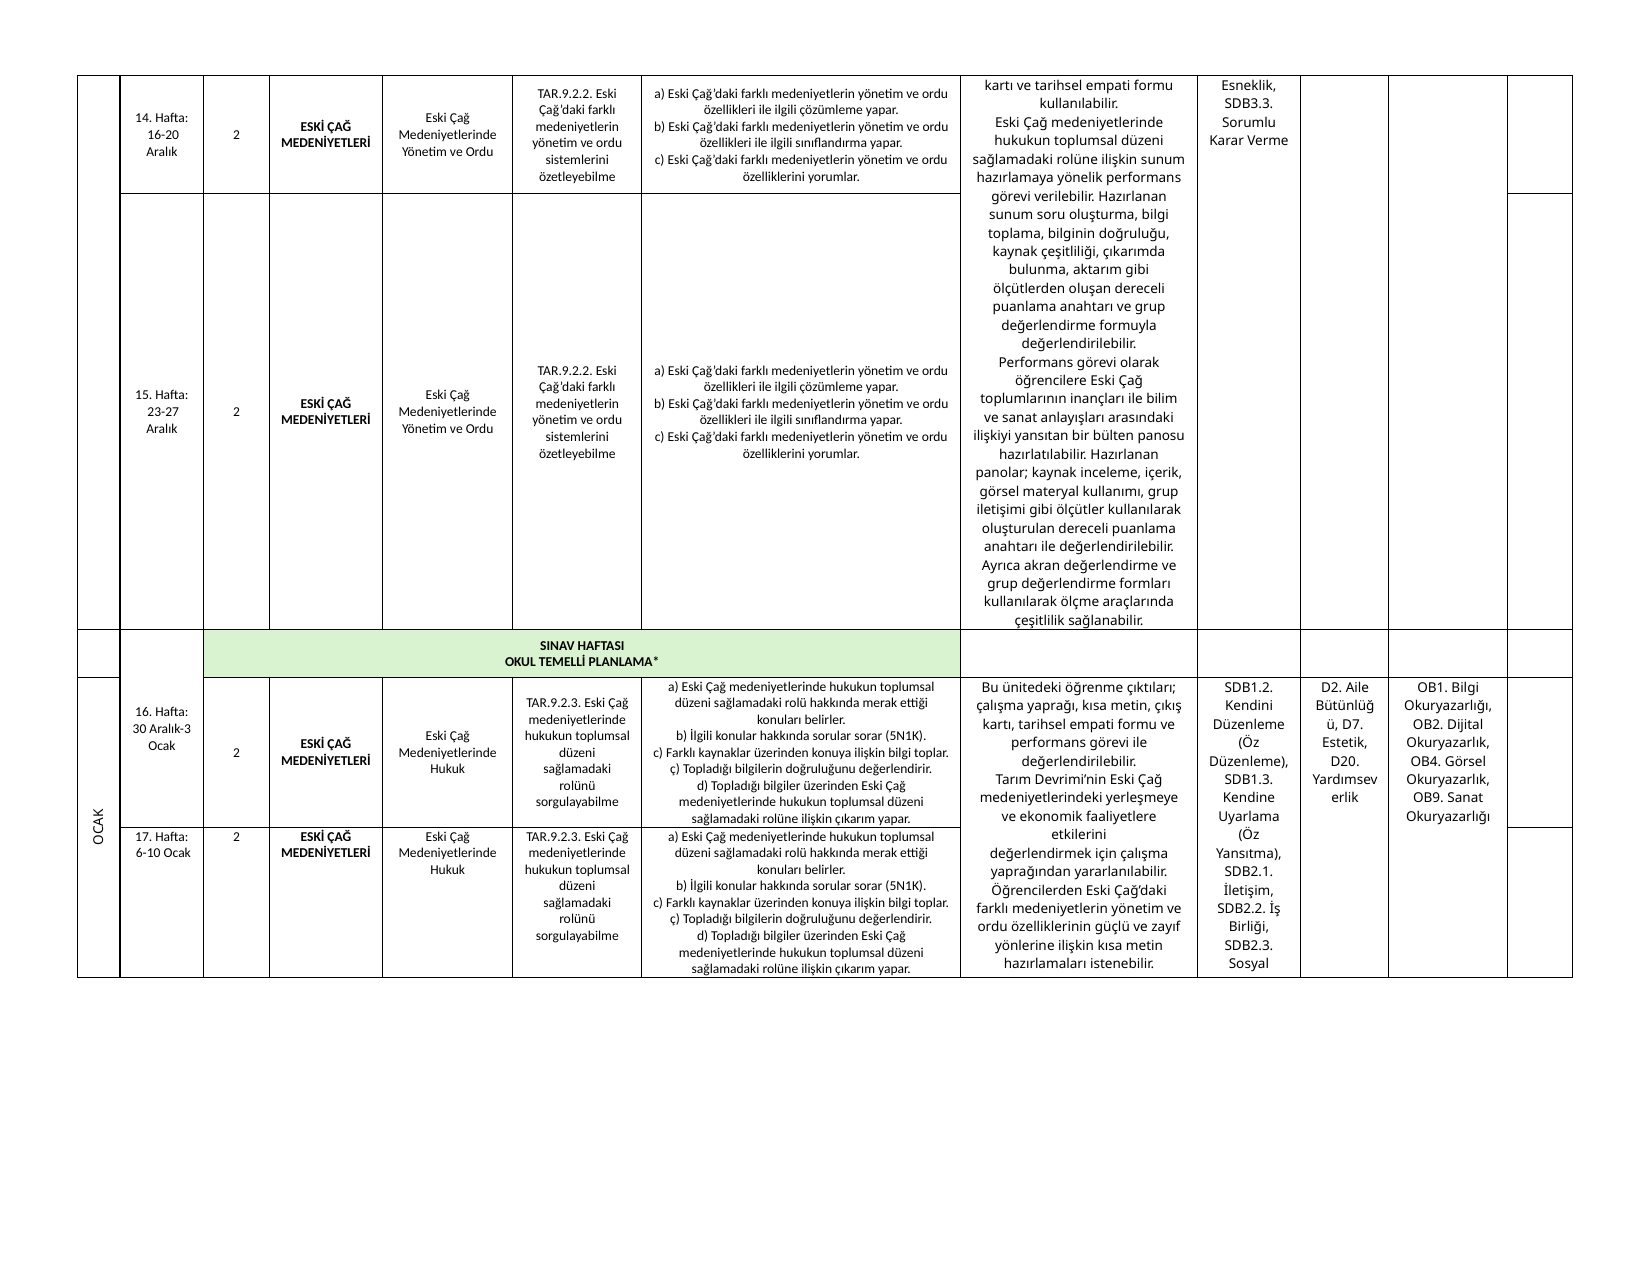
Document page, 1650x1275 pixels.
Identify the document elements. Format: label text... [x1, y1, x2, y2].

table_cell ESKİ ÇAĞ MEDENİYETLERİ [270, 678, 382, 827]
table_cell 15. Hafta: 23-27 Aralık [121, 194, 203, 629]
table_cell TAR.9.2.2. Eski Çağ’daki farklı medeniyetlerin yönetim ve ordu sistemlerini özetleyebilme [513, 194, 641, 629]
table_cell 2 [204, 828, 269, 977]
table_cell 2 [204, 194, 269, 629]
table_cell TAR.9.2.3. Eski Çağ medeniyetlerinde hukukun toplumsal düzeni sağlamadaki rolünü sorgulayabilme [513, 678, 641, 827]
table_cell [642, 76, 960, 193]
table_cell [1508, 630, 1572, 677]
table_cell [78, 630, 119, 677]
table_cell 16. Hafta: 30 Aralık-3 Ocak [121, 630, 203, 827]
table_cell 2 [204, 76, 269, 193]
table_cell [270, 828, 382, 977]
table_cell [961, 630, 1197, 677]
table_cell [1301, 630, 1388, 677]
table_cell OB1. Bilgi Okuryazarlığı, OB2. Dijital Okuryazarlık, OB4. Görsel Okuryazarlık, OB9. Sanat Okuryazarlığı [1389, 678, 1507, 977]
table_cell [383, 76, 512, 193]
table_cell [1508, 678, 1572, 827]
table_cell [1508, 76, 1572, 193]
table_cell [513, 76, 641, 193]
table_cell 17. Hafta: 6-10 Ocak [121, 828, 203, 977]
table_cell 2 [204, 678, 269, 827]
table_cell 14. Hafta: 16-20 Aralık [121, 76, 203, 193]
table_cell D2. Aile Bütünlüğü, D7. Estetik, D20. Yardımseverlik [1301, 678, 1388, 977]
table_cell Eski Çağ Medeniyetlerinde Yönetim ve Ordu [383, 194, 512, 629]
table_cell [1508, 828, 1572, 977]
table_cell ESKİ ÇAĞ MEDENİYETLERİ [270, 194, 382, 629]
table_cell SINAV HAFTASI OKUL TEMELLİ PLANLAMA* [204, 630, 960, 677]
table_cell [513, 828, 641, 977]
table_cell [383, 828, 512, 977]
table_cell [642, 828, 960, 977]
table_cell Eski Çağ Medeniyetlerinde Hukuk [383, 678, 512, 827]
table_cell [1198, 630, 1300, 677]
table_cell [1508, 194, 1572, 629]
table_cell SDB1.2. Kendini Düzenleme (Öz Düzenleme), SDB1.3. Kendine Uyarlama (Öz Yansıtma), SDB2.1. İletişim, SDB2.2. İş Birliği, SDB2.3. Sosyal Farkındalık, SDB3.1. Uyum, SDB3.2. Esneklik, SDB3.3. Sorumlu Karar Verme [1198, 678, 1300, 977]
table_cell [1389, 630, 1507, 677]
table_cell OCAK [78, 678, 119, 977]
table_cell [270, 76, 382, 193]
